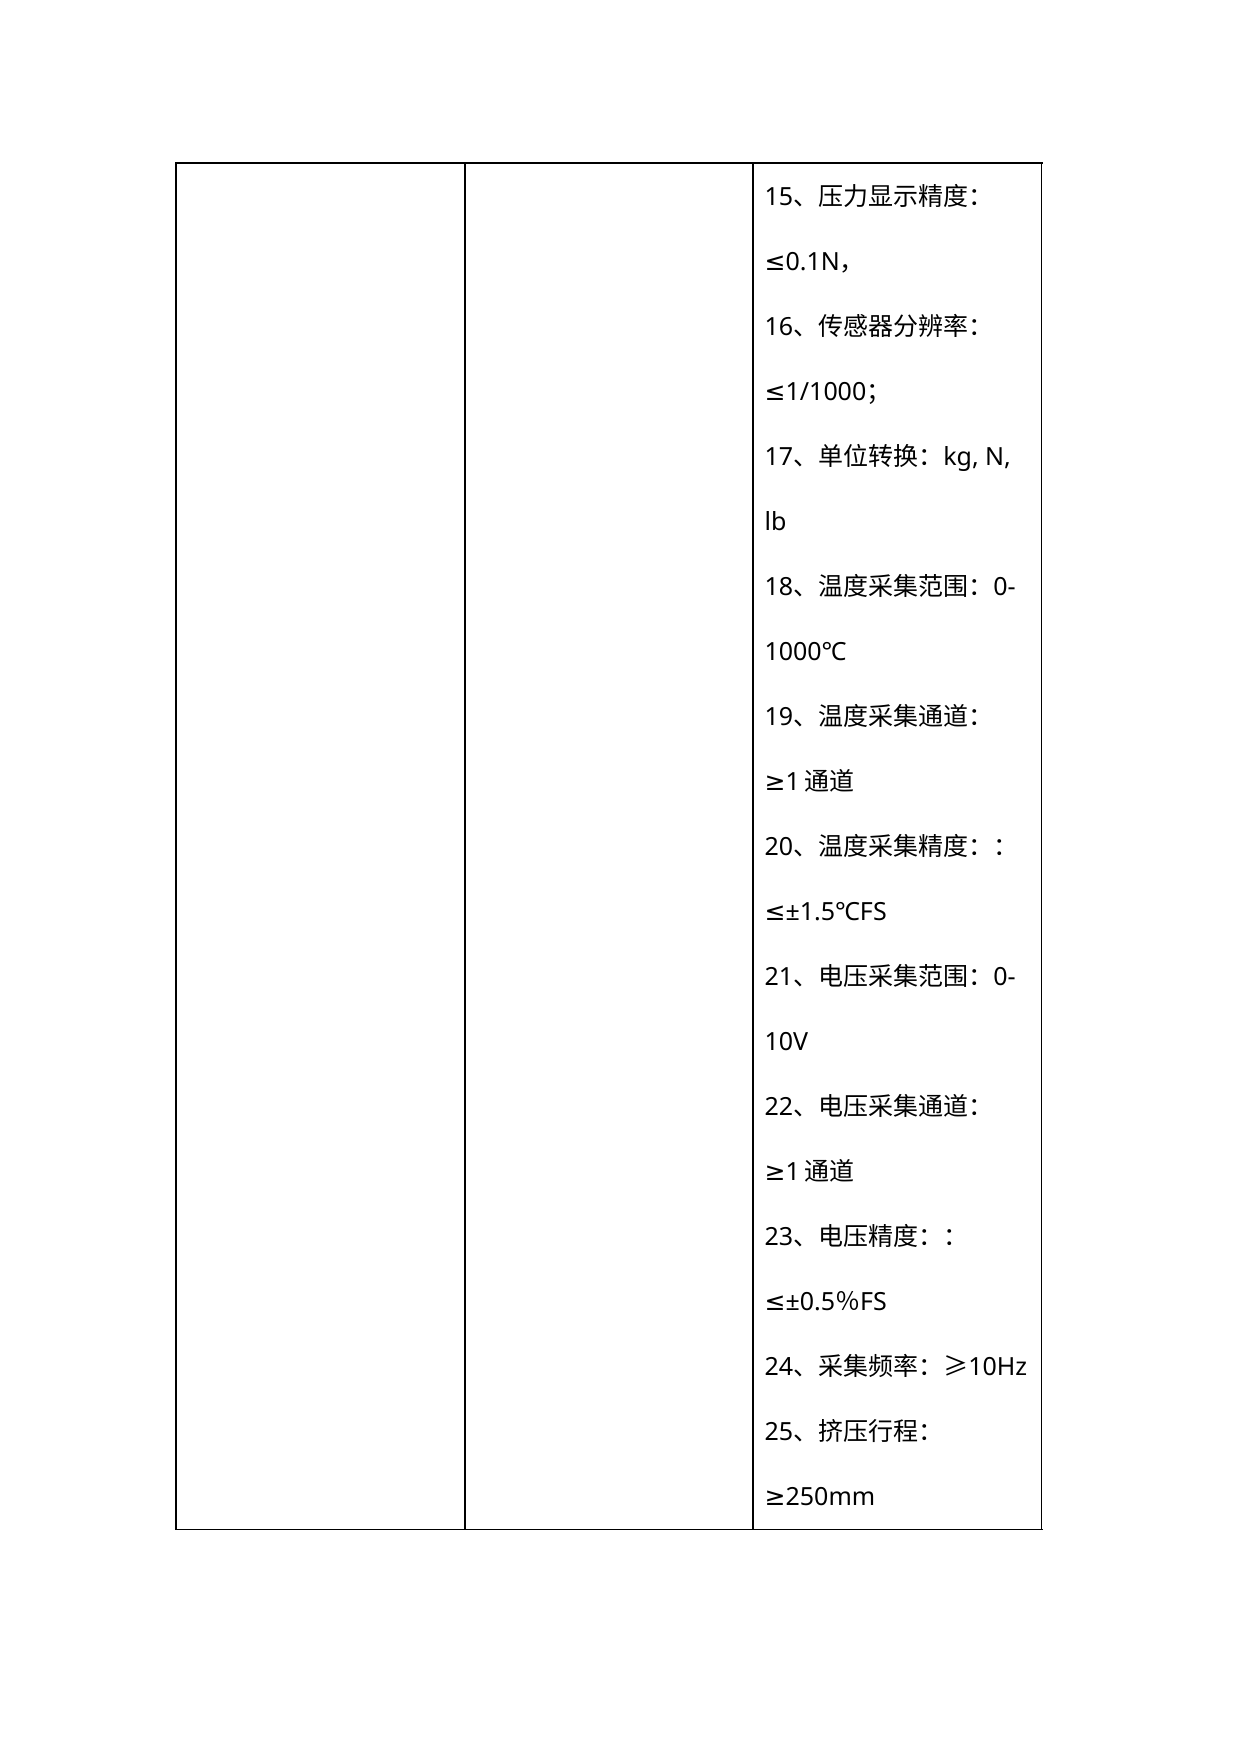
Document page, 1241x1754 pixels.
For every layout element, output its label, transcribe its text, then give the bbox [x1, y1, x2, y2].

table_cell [754, 164, 1041, 1528]
table_cell 1 [466, 164, 752, 1528]
table_cell [177, 164, 464, 1528]
